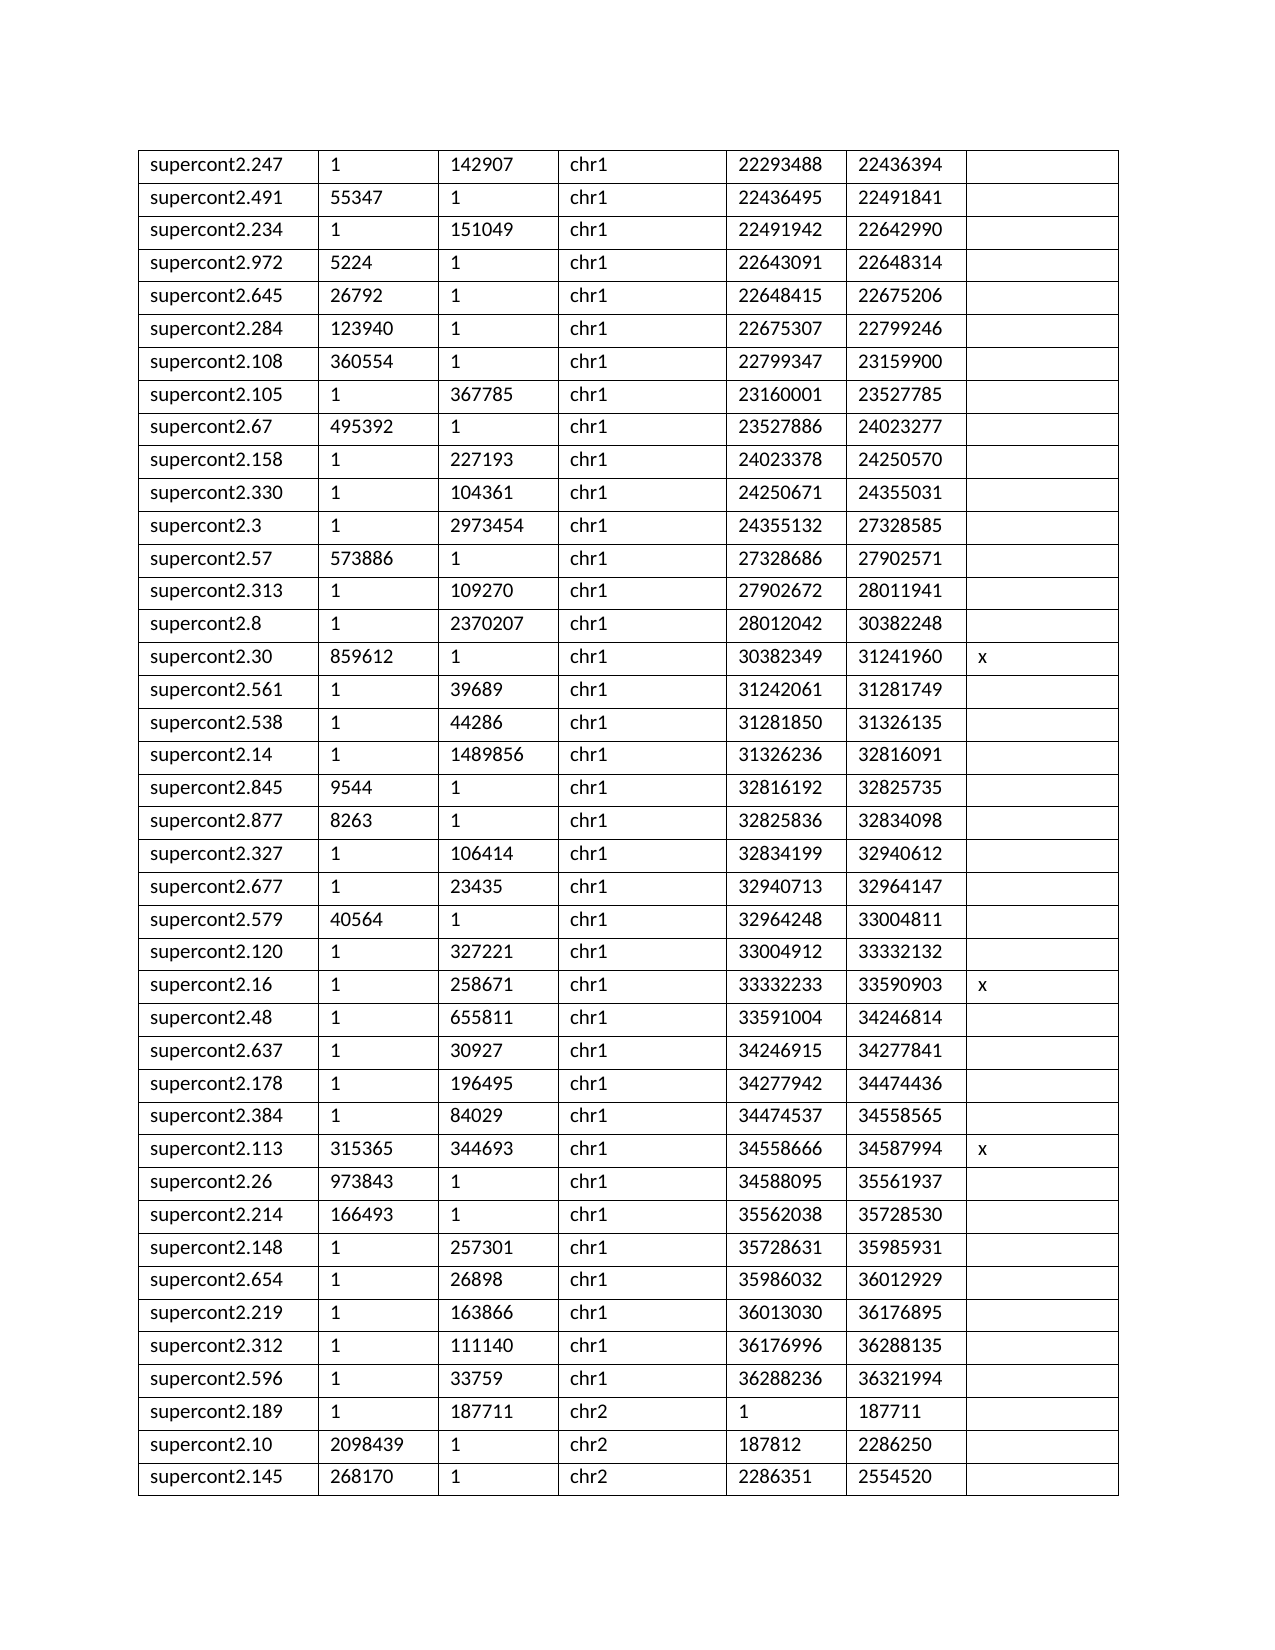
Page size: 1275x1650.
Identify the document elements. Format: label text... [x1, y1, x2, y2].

table_cell 573886 [319, 545, 438, 577]
table_cell 32816091 [847, 742, 966, 773]
table_cell 40564 [319, 906, 438, 937]
table_cell 36176996 [727, 1332, 846, 1364]
table_cell [967, 1004, 1118, 1036]
table_cell 32964147 [847, 873, 966, 905]
table_cell supercont2.654 [139, 1267, 318, 1298]
table_cell 22491841 [847, 184, 966, 216]
table_cell chr1 [559, 1037, 726, 1069]
table_cell 1 [319, 742, 438, 773]
table_cell chr1 [559, 676, 726, 708]
table_cell supercont2.561 [139, 676, 318, 708]
table_cell [967, 939, 1118, 970]
table_cell chr1 [559, 1004, 726, 1036]
table_cell 24023378 [727, 446, 846, 478]
table_cell 24250671 [727, 479, 846, 511]
table_cell 28012042 [727, 610, 846, 642]
table_cell 34277942 [727, 1070, 846, 1102]
table_cell 24355132 [727, 512, 846, 544]
table_cell chr1 [559, 348, 726, 380]
table_cell supercont2.214 [139, 1201, 318, 1233]
table_cell chr1 [559, 840, 726, 872]
table_cell 26792 [319, 282, 438, 314]
table_cell 151049 [439, 217, 558, 248]
table_cell [967, 1234, 1118, 1266]
table_cell [967, 807, 1118, 839]
table_cell chr1 [559, 939, 726, 970]
table_cell 268170 [319, 1464, 438, 1495]
table_cell 2286250 [847, 1431, 966, 1462]
table_cell chr1 [559, 709, 726, 741]
table_cell 23159900 [847, 348, 966, 380]
table_cell [967, 282, 1118, 314]
table_cell supercont2.105 [139, 381, 318, 412]
table_cell supercont2.108 [139, 348, 318, 380]
table_cell 1 [319, 1332, 438, 1364]
table_cell 34558565 [847, 1103, 966, 1134]
table_cell [967, 479, 1118, 511]
table_cell 31241960 [847, 643, 966, 675]
table_cell 27328686 [727, 545, 846, 577]
table_cell 1 [439, 1464, 558, 1495]
table_cell chr1 [559, 184, 726, 216]
table_cell chr1 [559, 250, 726, 281]
table_cell chr1 [559, 906, 726, 937]
table_cell [967, 315, 1118, 347]
table_cell 1 [439, 282, 558, 314]
table_cell chr1 [559, 545, 726, 577]
table_cell 8263 [319, 807, 438, 839]
table_cell [967, 250, 1118, 281]
table_cell 1 [319, 709, 438, 741]
table_cell 32825735 [847, 775, 966, 806]
table_cell supercont2.330 [139, 479, 318, 511]
table_cell 33591004 [727, 1004, 846, 1036]
table_cell 36288135 [847, 1332, 966, 1364]
table_cell chr1 [559, 512, 726, 544]
table_cell [967, 578, 1118, 609]
table_cell chr2 [559, 1398, 726, 1430]
table_cell 35728530 [847, 1201, 966, 1233]
table_cell 1 [439, 643, 558, 675]
table_cell 22436495 [727, 184, 846, 216]
table_cell 34588095 [727, 1168, 846, 1200]
table_cell chr1 [559, 446, 726, 478]
table_cell [967, 512, 1118, 544]
table_cell 22491942 [727, 217, 846, 248]
table_cell [967, 1398, 1118, 1430]
table_cell supercont2.120 [139, 939, 318, 970]
table_cell 2098439 [319, 1431, 438, 1462]
table_cell 27328585 [847, 512, 966, 544]
table_cell 33590903 [847, 971, 966, 1003]
table_cell [967, 545, 1118, 577]
table_cell x [967, 971, 1118, 1003]
table_cell 1 [319, 1004, 438, 1036]
table_cell 32964248 [727, 906, 846, 937]
table_cell 166493 [319, 1201, 438, 1233]
table_cell 1 [319, 1300, 438, 1331]
table_cell 24355031 [847, 479, 966, 511]
table_cell 33332233 [727, 971, 846, 1003]
table_cell 258671 [439, 971, 558, 1003]
table_cell 34277841 [847, 1037, 966, 1069]
table_cell [967, 1300, 1118, 1331]
table_cell supercont2.313 [139, 578, 318, 609]
table_cell 227193 [439, 446, 558, 478]
table_cell 1 [439, 906, 558, 937]
table_cell supercont2.189 [139, 1398, 318, 1430]
table_cell 1 [319, 151, 438, 183]
table_cell 36288236 [727, 1365, 846, 1397]
table_cell supercont2.284 [139, 315, 318, 347]
table_cell 22799246 [847, 315, 966, 347]
table_cell 22642990 [847, 217, 966, 248]
table_cell supercont2.14 [139, 742, 318, 773]
table_cell [967, 348, 1118, 380]
table_cell 39689 [439, 676, 558, 708]
table_cell supercont2.178 [139, 1070, 318, 1102]
table_cell supercont2.3 [139, 512, 318, 544]
table_cell 327221 [439, 939, 558, 970]
table_cell chr1 [559, 1135, 726, 1167]
table_cell 32940713 [727, 873, 846, 905]
table_cell supercont2.30 [139, 643, 318, 675]
table_cell 1 [319, 939, 438, 970]
table_cell 360554 [319, 348, 438, 380]
table_cell 1 [319, 578, 438, 609]
table_cell supercont2.327 [139, 840, 318, 872]
table_cell 655811 [439, 1004, 558, 1036]
table_cell 35728631 [727, 1234, 846, 1266]
table_cell supercont2.148 [139, 1234, 318, 1266]
table_cell chr1 [559, 1300, 726, 1331]
table_cell chr1 [559, 1234, 726, 1266]
table_cell 495392 [319, 414, 438, 445]
table_cell [967, 1168, 1118, 1200]
table_cell supercont2.877 [139, 807, 318, 839]
table_cell 315365 [319, 1135, 438, 1167]
table_cell 27902571 [847, 545, 966, 577]
table_cell chr1 [559, 479, 726, 511]
table_cell 1 [319, 676, 438, 708]
table_cell [967, 610, 1118, 642]
table_cell 34474436 [847, 1070, 966, 1102]
table_cell 30382248 [847, 610, 966, 642]
table_cell 35986032 [727, 1267, 846, 1298]
table_cell 344693 [439, 1135, 558, 1167]
table_cell 30382349 [727, 643, 846, 675]
table_cell 34474537 [727, 1103, 846, 1134]
table_cell [967, 840, 1118, 872]
table_cell 1 [439, 545, 558, 577]
table_cell 196495 [439, 1070, 558, 1102]
table_cell 5224 [319, 250, 438, 281]
table_cell 1 [319, 381, 438, 412]
table_cell [967, 184, 1118, 216]
table_cell 1 [727, 1398, 846, 1430]
table_cell [967, 1070, 1118, 1102]
table_cell [967, 446, 1118, 478]
table_cell chr2 [559, 1464, 726, 1495]
table_cell [967, 414, 1118, 445]
table_cell chr1 [559, 1332, 726, 1364]
table_cell chr1 [559, 971, 726, 1003]
table_cell supercont2.596 [139, 1365, 318, 1397]
table_cell 1 [439, 807, 558, 839]
table_cell [967, 1431, 1118, 1462]
table_cell [967, 709, 1118, 741]
table_cell 84029 [439, 1103, 558, 1134]
table_cell 104361 [439, 479, 558, 511]
table_cell 24023277 [847, 414, 966, 445]
table_cell x [967, 643, 1118, 675]
table_cell 187711 [439, 1398, 558, 1430]
table_cell [967, 217, 1118, 248]
table_cell 1 [439, 348, 558, 380]
table_cell 35562038 [727, 1201, 846, 1233]
table_cell supercont2.972 [139, 250, 318, 281]
table_cell supercont2.645 [139, 282, 318, 314]
table_cell 1 [319, 446, 438, 478]
table_cell chr2 [559, 1431, 726, 1462]
table_cell 24250570 [847, 446, 966, 478]
table_cell 2370207 [439, 610, 558, 642]
table_cell 23527785 [847, 381, 966, 412]
table_cell supercont2.538 [139, 709, 318, 741]
table_cell 973843 [319, 1168, 438, 1200]
table_cell 123940 [319, 315, 438, 347]
table_cell 1 [439, 775, 558, 806]
table_cell x [967, 1135, 1118, 1167]
table_cell 32816192 [727, 775, 846, 806]
table_cell 34558666 [727, 1135, 846, 1167]
table_cell 33004811 [847, 906, 966, 937]
table_cell chr1 [559, 742, 726, 773]
table_cell 36013030 [727, 1300, 846, 1331]
table_cell 34246915 [727, 1037, 846, 1069]
table_cell 1 [319, 610, 438, 642]
table_cell [967, 873, 1118, 905]
table_cell 31326135 [847, 709, 966, 741]
table_cell supercont2.247 [139, 151, 318, 183]
table_cell 22799347 [727, 348, 846, 380]
table_cell [967, 775, 1118, 806]
table_cell 22436394 [847, 151, 966, 183]
table_cell supercont2.384 [139, 1103, 318, 1134]
table_cell [967, 381, 1118, 412]
table_cell supercont2.158 [139, 446, 318, 478]
table_cell supercont2.67 [139, 414, 318, 445]
table_cell 1 [439, 414, 558, 445]
table_cell [967, 676, 1118, 708]
table_cell chr1 [559, 578, 726, 609]
table_cell 28011941 [847, 578, 966, 609]
table_cell 32825836 [727, 807, 846, 839]
table_cell 33759 [439, 1365, 558, 1397]
table_cell 34587994 [847, 1135, 966, 1167]
table_cell supercont2.637 [139, 1037, 318, 1069]
table_cell [967, 1037, 1118, 1069]
table_cell 36176895 [847, 1300, 966, 1331]
table_cell 23435 [439, 873, 558, 905]
table_cell 35985931 [847, 1234, 966, 1266]
table_cell 1 [319, 512, 438, 544]
table_cell chr1 [559, 315, 726, 347]
table_cell 187711 [847, 1398, 966, 1430]
table_cell 1 [319, 1365, 438, 1397]
table_cell [967, 151, 1118, 183]
table_cell 36012929 [847, 1267, 966, 1298]
table_cell 2973454 [439, 512, 558, 544]
table_cell supercont2.10 [139, 1431, 318, 1462]
table_cell 22648314 [847, 250, 966, 281]
table_cell 1 [319, 1037, 438, 1069]
table_cell 22643091 [727, 250, 846, 281]
table_cell supercont2.491 [139, 184, 318, 216]
table_cell 33004912 [727, 939, 846, 970]
table_cell 1 [319, 1103, 438, 1134]
table_cell 106414 [439, 840, 558, 872]
table_cell 163866 [439, 1300, 558, 1331]
table_cell supercont2.48 [139, 1004, 318, 1036]
table_cell chr1 [559, 151, 726, 183]
table_cell supercont2.57 [139, 545, 318, 577]
table_cell 1 [319, 1234, 438, 1266]
table_cell chr1 [559, 643, 726, 675]
table_cell 1 [319, 479, 438, 511]
table_cell 1 [439, 184, 558, 216]
table_cell 142907 [439, 151, 558, 183]
table_cell 1 [439, 1431, 558, 1462]
table_cell 34246814 [847, 1004, 966, 1036]
table_cell chr1 [559, 1070, 726, 1102]
table_cell 111140 [439, 1332, 558, 1364]
table_cell 1 [439, 1168, 558, 1200]
table_cell supercont2.677 [139, 873, 318, 905]
table_cell [967, 1464, 1118, 1495]
table_cell 9544 [319, 775, 438, 806]
table_cell 55347 [319, 184, 438, 216]
table_cell 32940612 [847, 840, 966, 872]
table_cell 44286 [439, 709, 558, 741]
table_cell supercont2.26 [139, 1168, 318, 1200]
table_cell [967, 742, 1118, 773]
table_cell 1 [439, 1201, 558, 1233]
table_cell 1 [319, 1070, 438, 1102]
table_cell supercont2.16 [139, 971, 318, 1003]
table_cell chr1 [559, 217, 726, 248]
table_cell chr1 [559, 1168, 726, 1200]
table_cell chr1 [559, 381, 726, 412]
table_cell 1 [319, 873, 438, 905]
table_cell supercont2.145 [139, 1464, 318, 1495]
table_cell 22648415 [727, 282, 846, 314]
table_cell 1 [319, 971, 438, 1003]
table_cell 27902672 [727, 578, 846, 609]
table_cell 257301 [439, 1234, 558, 1266]
table_cell 22675307 [727, 315, 846, 347]
table_cell 31242061 [727, 676, 846, 708]
table_cell 1 [319, 217, 438, 248]
table_cell [967, 906, 1118, 937]
table_cell 26898 [439, 1267, 558, 1298]
table_cell chr1 [559, 873, 726, 905]
table_cell 30927 [439, 1037, 558, 1069]
table_cell 23160001 [727, 381, 846, 412]
table_cell 33332132 [847, 939, 966, 970]
table_cell chr1 [559, 1201, 726, 1233]
table_cell supercont2.579 [139, 906, 318, 937]
table_cell 1 [439, 315, 558, 347]
table_cell supercont2.113 [139, 1135, 318, 1167]
table_cell 22293488 [727, 151, 846, 183]
table_cell [967, 1332, 1118, 1364]
table_cell 23527886 [727, 414, 846, 445]
table_cell chr1 [559, 610, 726, 642]
table_cell [967, 1267, 1118, 1298]
table_cell chr1 [559, 775, 726, 806]
table_cell supercont2.219 [139, 1300, 318, 1331]
table_cell supercont2.8 [139, 610, 318, 642]
table_cell chr1 [559, 807, 726, 839]
table_cell 35561937 [847, 1168, 966, 1200]
table_cell 859612 [319, 643, 438, 675]
table_cell 36321994 [847, 1365, 966, 1397]
table_cell 1 [319, 1398, 438, 1430]
table_cell chr1 [559, 282, 726, 314]
table_cell 31281850 [727, 709, 846, 741]
table_cell [967, 1103, 1118, 1134]
table_cell 109270 [439, 578, 558, 609]
table_cell 1 [439, 250, 558, 281]
table_cell 1489856 [439, 742, 558, 773]
table_cell supercont2.234 [139, 217, 318, 248]
table_cell 1 [319, 840, 438, 872]
table_cell 367785 [439, 381, 558, 412]
table_cell chr1 [559, 1103, 726, 1134]
table_cell [967, 1365, 1118, 1397]
table_cell 31326236 [727, 742, 846, 773]
table_cell chr1 [559, 1365, 726, 1397]
table_cell 32834199 [727, 840, 846, 872]
table_cell [967, 1201, 1118, 1233]
table_cell 2286351 [727, 1464, 846, 1495]
table_cell 22675206 [847, 282, 966, 314]
table_cell chr1 [559, 1267, 726, 1298]
table_cell 31281749 [847, 676, 966, 708]
table_cell supercont2.845 [139, 775, 318, 806]
table_cell 32834098 [847, 807, 966, 839]
table_cell supercont2.312 [139, 1332, 318, 1364]
table_cell chr1 [559, 414, 726, 445]
table_cell 2554520 [847, 1464, 966, 1495]
table_cell 187812 [727, 1431, 846, 1462]
table_cell 1 [319, 1267, 438, 1298]
